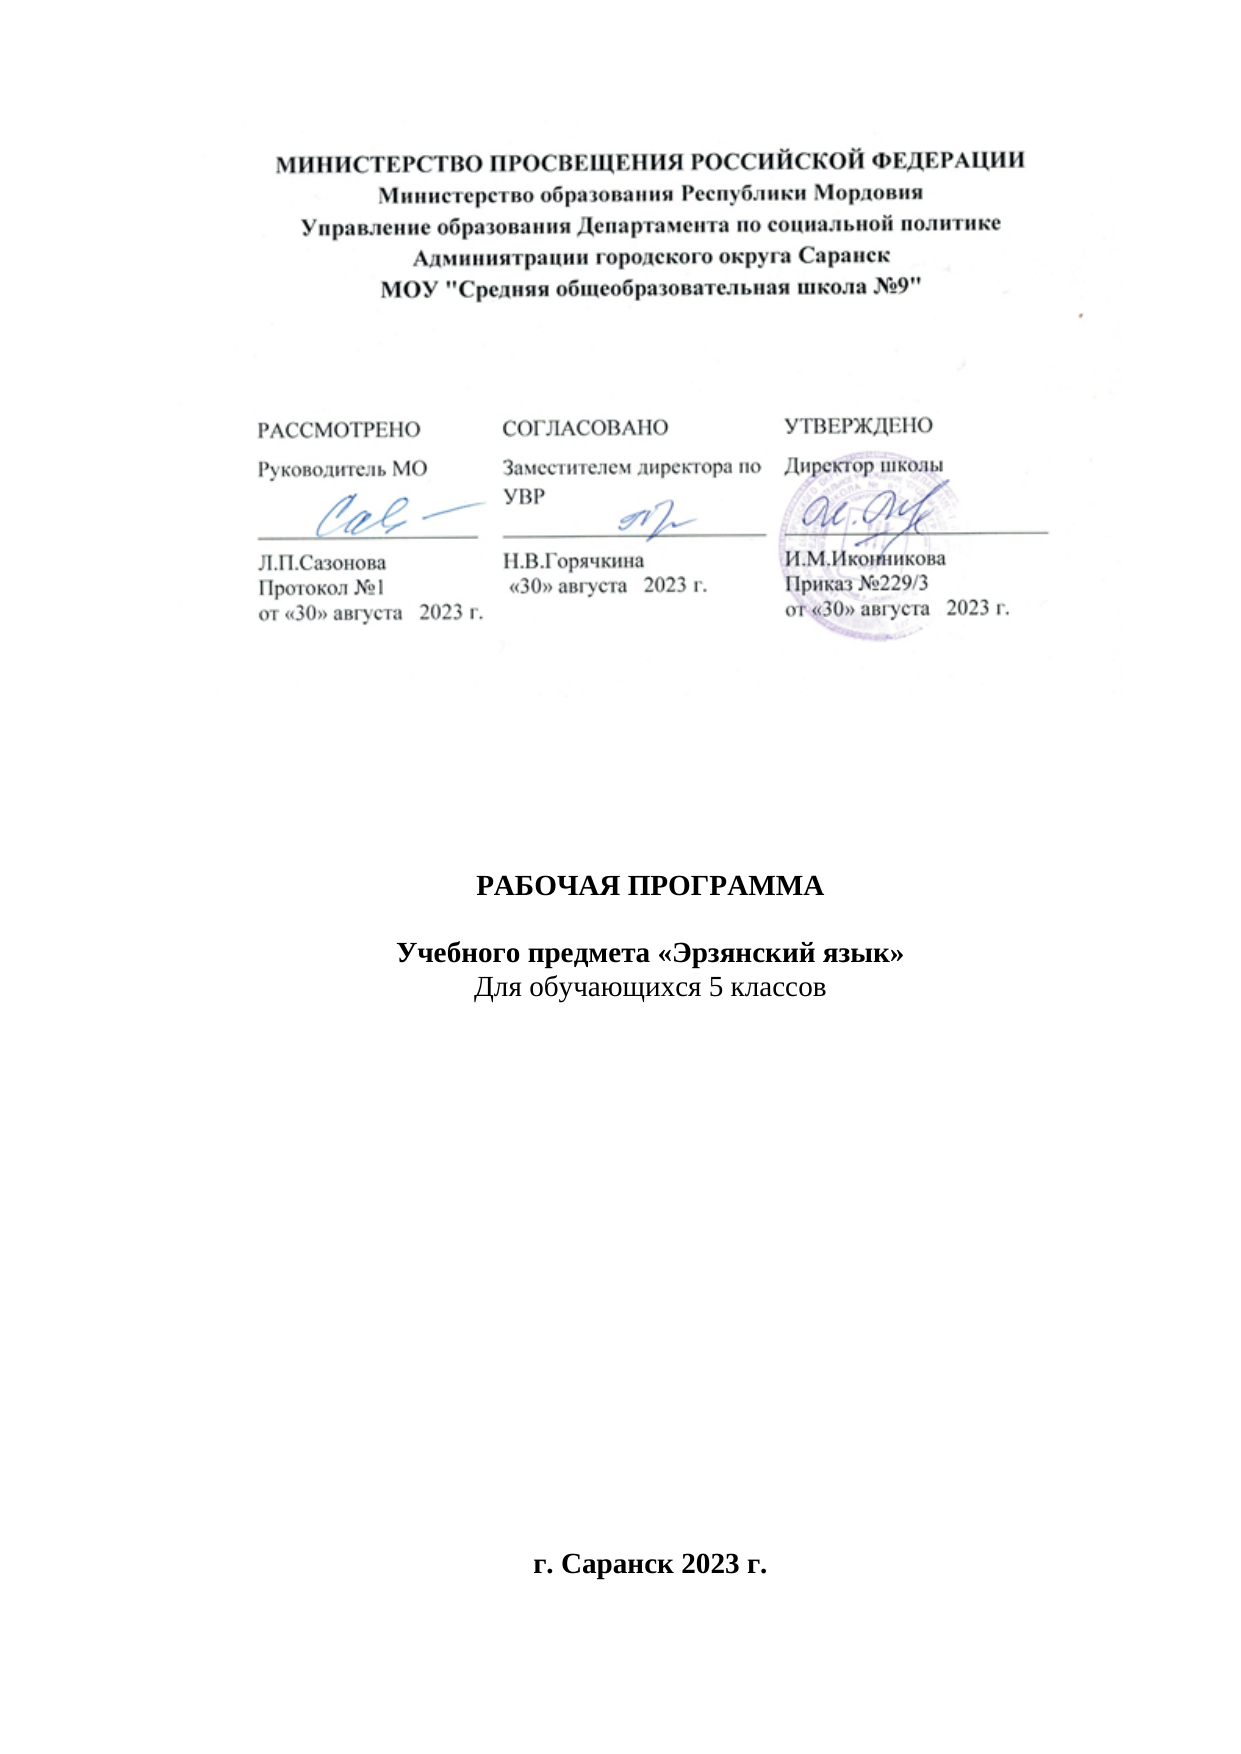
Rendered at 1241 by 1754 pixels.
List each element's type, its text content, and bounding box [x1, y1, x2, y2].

text Для обучающихся 5 классов [147, 969, 1153, 1002]
text РАБОЧАЯ ПРОГРАММА [147, 868, 1153, 902]
text Учебного предмета «Эрзянский язык» [147, 935, 1153, 969]
picture [178, 118, 1123, 697]
text г. Саранск 2023 г. [147, 1546, 1153, 1579]
